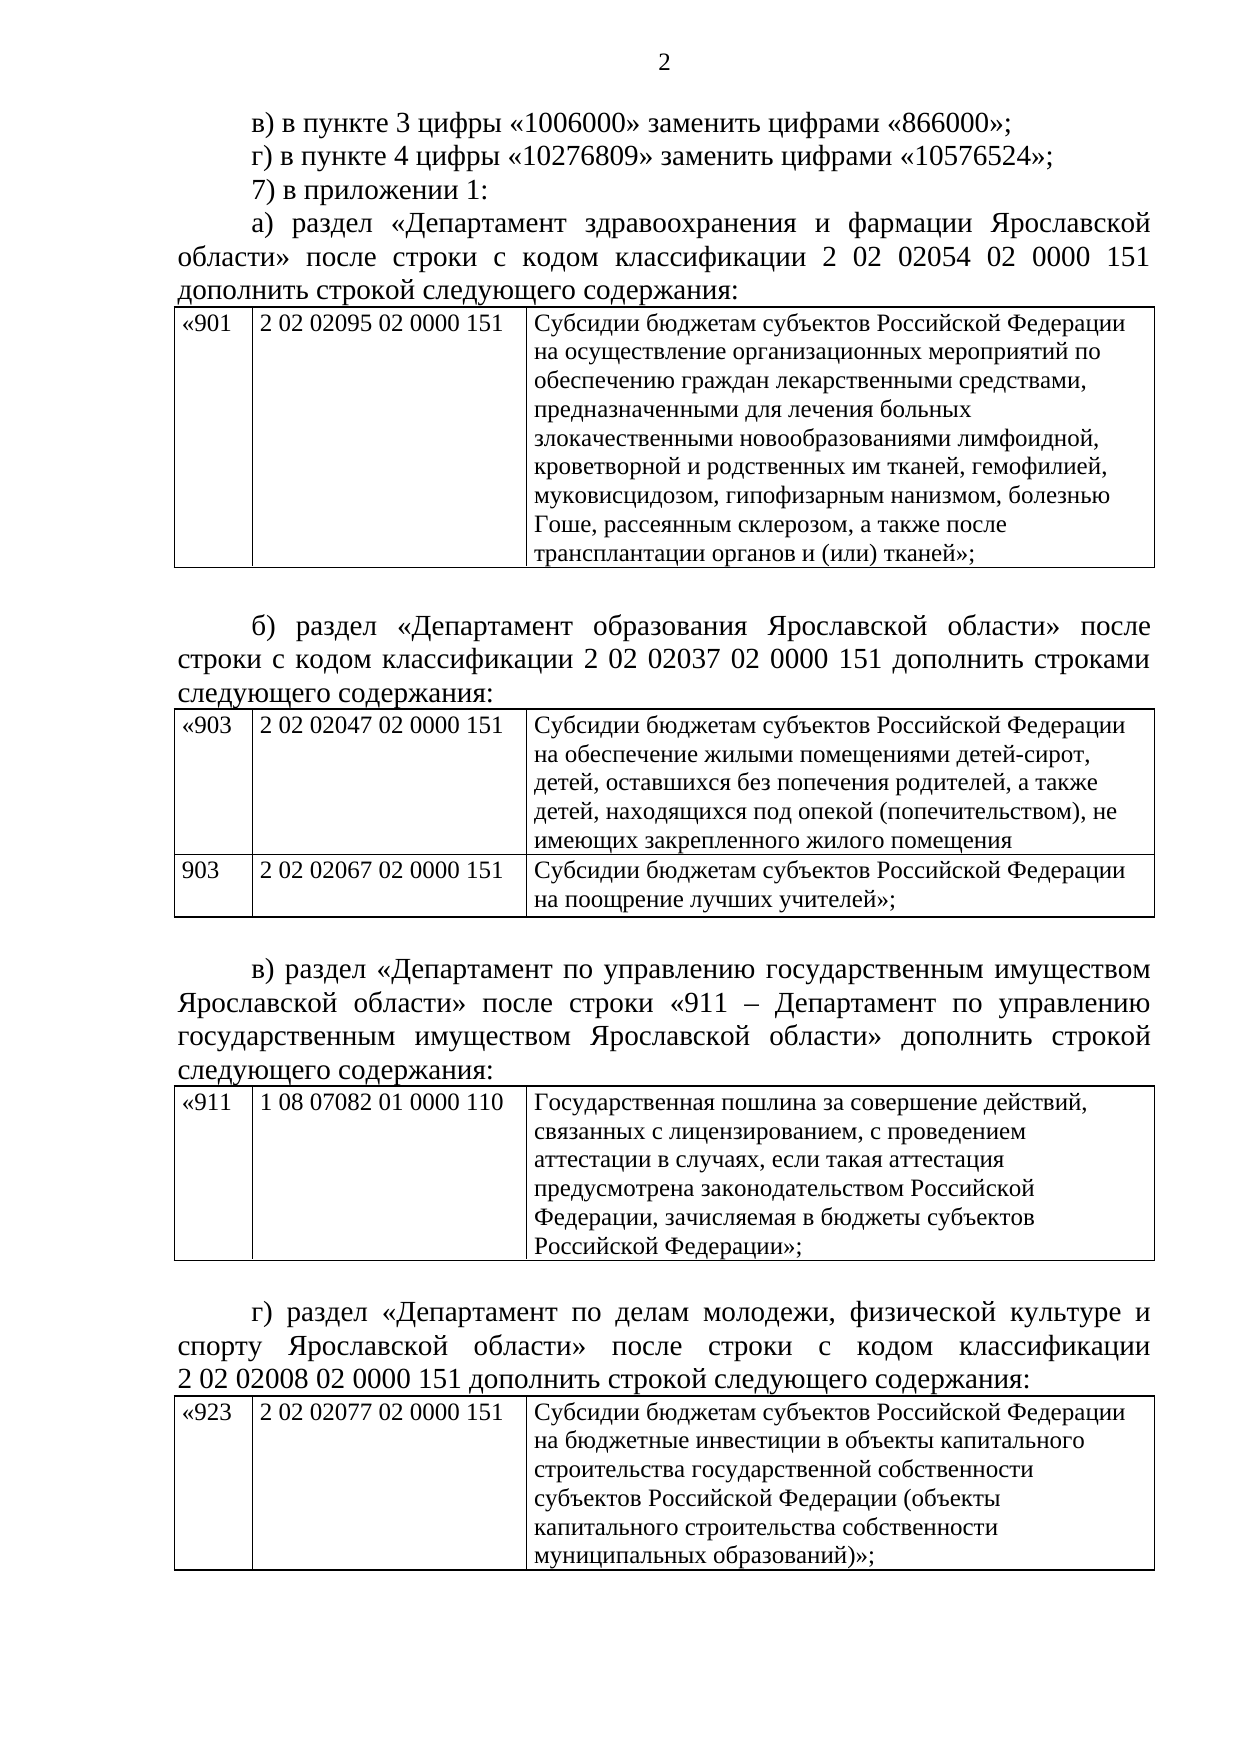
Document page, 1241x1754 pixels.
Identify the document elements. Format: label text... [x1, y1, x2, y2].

text в) в пункте 3 цифры «1006000» заменить цифрами «866000»; [177, 105, 1152, 138]
text г) раздел «Департамент по делам молодежи, физической культуре и спорту Ярославской области» после строки с кодом классификации 2 02 02008 02 0000 151 дополнить строкой следующего содержания: [177, 1294, 1152, 1395]
table_header 1 08 07082 01 0000 110 [253, 1087, 526, 1259]
table_header «901 [175, 308, 252, 566]
text г) в пункте 4 цифры «10276809» заменить цифрами «10576524»; [177, 138, 1152, 172]
table_header Государственная пошлина за совершение действий, связанных с лицензированием, с проведением аттестации в случаях, если такая аттестация предусмотрена законодательством Российской Федерации, зачисляемая в бюджеты субъектов Российской Федерации»; [527, 1087, 1154, 1259]
table_header «923 [175, 1397, 252, 1569]
text 7) в приложении 1: [177, 172, 1152, 205]
table_header «911 [175, 1087, 252, 1259]
table_header Субсидии бюджетам субъектов Российской Федерации на обеспечение жилыми помещениями детей-сирот, детей, оставшихся без попечения родителей, а также детей, находящихся под опекой (попечительством), не имеющих закрепленного жилого помещения [527, 710, 1154, 854]
table_cell Субсидии бюджетам субъектов Российской Федерации на поощрение лучших учителей»; [527, 855, 1154, 916]
table_header 2 02 02095 02 0000 151 [253, 308, 526, 566]
table_cell 903 [175, 855, 252, 916]
table_cell 2 02 02067 02 0000 151 [253, 855, 526, 916]
text б) раздел «Департамент образования Ярославской области» после строки с кодом классификации 2 02 02037 02 0000 151 дополнить строками следующего содержания: [177, 608, 1152, 708]
text а) раздел «Департамент здравоохранения и фармации Ярославской области» после строки с кодом классификации 2 02 02054 02 0000 151 дополнить строкой следующего содержания: [177, 205, 1152, 306]
table_header 2 02 02047 02 0000 151 [253, 710, 526, 854]
table_header «903 [175, 710, 252, 854]
text в) раздел «Департамент по управлению государственным имуществом Ярославской области» после строки «911 – Департамент по управлению государственным имуществом Ярославской области» дополнить строкой следующего содержания: [177, 951, 1152, 1085]
table_header 2 02 02077 02 0000 151 [253, 1397, 526, 1569]
table_header Субсидии бюджетам субъектов Российской Федерации на осуществление организационных мероприятий по обеспечению граждан лекарственными средствами, предназначенными для лечения больных злокачественными новообразованиями лимфоидной, кроветворной и родственных им тканей, гемофилией, муковисцидозом, гипофизарным нанизмом, болезнью Гоше, рассеянным склерозом, а также после трансплантации органов и (или) тканей»; [527, 308, 1154, 566]
